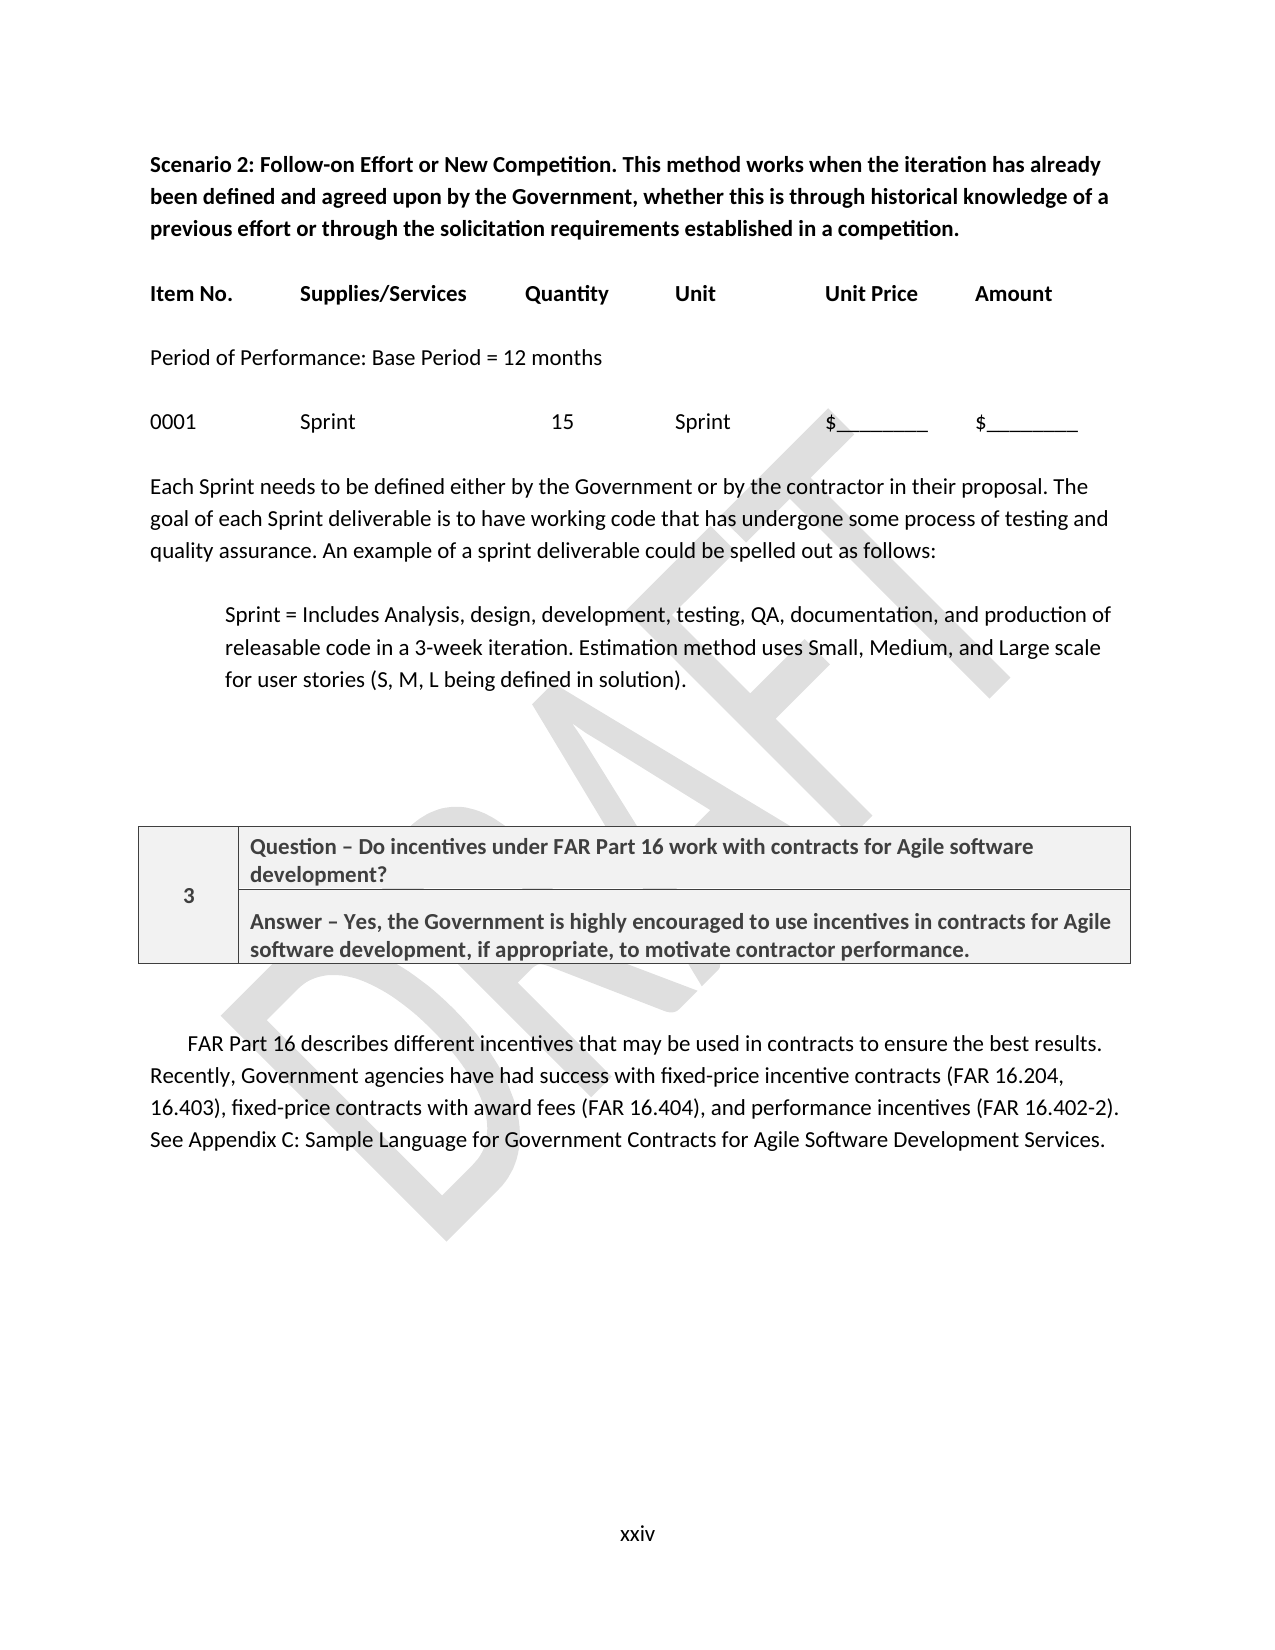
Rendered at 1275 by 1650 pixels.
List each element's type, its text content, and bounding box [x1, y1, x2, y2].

text Scenario 2: Follow-on Effort or New Competition. This method works when the iteration has already been defined and agreed upon by the Government, whether this is through historical knowledge of a previous effort or through the solicitation requirements established in a competition. [150, 150, 1125, 242]
text Sprint = Includes Analysis, design, development, testing, QA, documentation, and production of releasable code in a 3-week iteration. Estimation method uses Small, Medium, and Large scale for user stories (S, M, L being defined in solution). [225, 601, 1125, 693]
table_header 3 [139, 827, 238, 963]
text Period of Performance: Base Period = 12 months [150, 343, 1125, 371]
text FAR Part 16 describes different incentives that may be used in contracts to ensure the best results. Recently, Government agencies have had success with fixed-price incentive contracts (FAR 16.204, 16.403), fixed-price contracts with award fees (FAR 16.404), and performance incentives (FAR 16.402-2). See Appendix C: Sample Language for Government Contracts for Agile Software Development Services. [150, 1029, 1125, 1153]
table_cell Answer – Yes, the Government is highly encouraged to use incentives in contracts for Agile software development, if appropriate, to motivate contractor performance. [239, 890, 1130, 963]
text Item No. Supplies/Services Quantity Unit Unit Price Amount [150, 279, 1125, 307]
text Each Sprint needs to be defined either by the Government or by the contractor in their proposal. The goal of each Sprint deliverable is to have working code that has undergone some process of testing and quality assurance. An example of a sprint deliverable could be spelled out as follows: [150, 472, 1125, 564]
text 0001 Sprint 15 Sprint $________ $________ [150, 407, 1125, 436]
table_header Question – Do incentives under FAR Part 16 work with contracts for Agile software development? [239, 827, 1130, 888]
